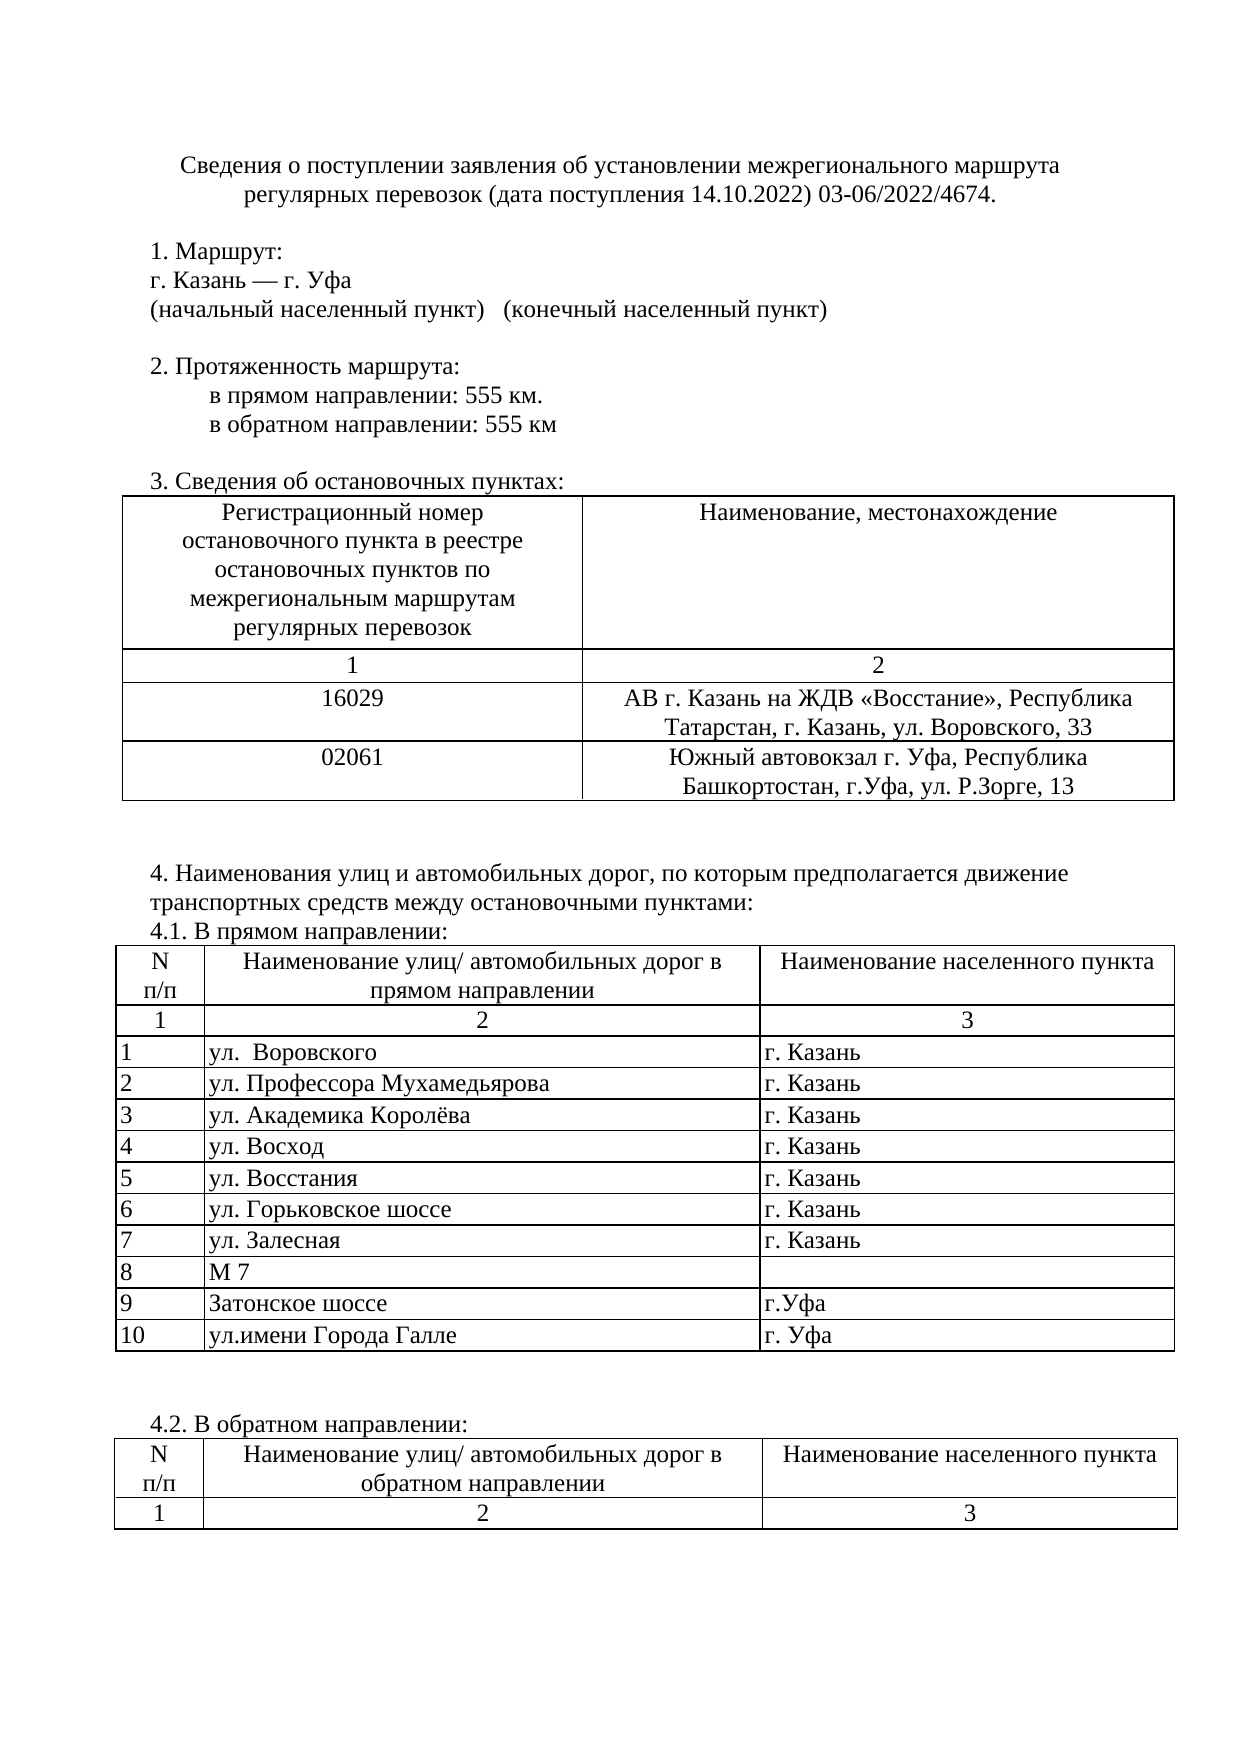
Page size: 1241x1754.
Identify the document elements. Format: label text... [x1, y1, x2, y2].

table_header Наименование, местонахождение [583, 497, 1173, 648]
table_cell АВ г. Казань на ЖДВ «Восстание», Республика Татарстан, г. Казань, ул. Воровского, 33 [583, 683, 1173, 740]
text 2. Протяженность маршрута: [150, 351, 1090, 380]
table_cell г. Казань [761, 1226, 1174, 1256]
table_cell 16029 [123, 683, 582, 740]
table_cell г. Казань [761, 1131, 1174, 1161]
table_cell М 7 [205, 1257, 759, 1287]
table_cell 1 [117, 1006, 204, 1035]
table_cell 2 [204, 1498, 762, 1528]
text г. Казань — г. Уфа [150, 265, 1090, 294]
table_cell г. Казань [761, 1194, 1174, 1224]
table_cell 02061 [123, 742, 582, 799]
text 1. Маршрут: [150, 236, 1090, 265]
table_cell Затонское шоссе [205, 1289, 759, 1318]
table_cell 4 [117, 1131, 204, 1161]
text 3. Сведения об остановочных пунктах: [150, 466, 1090, 495]
table_cell ул. Академика Королёва [205, 1100, 759, 1130]
table_header Наименование населенного пункта [761, 946, 1174, 1004]
table_cell г. Казань [761, 1163, 1174, 1193]
table_cell [761, 1257, 1174, 1287]
table_cell 1 [115, 1498, 203, 1528]
table_header N п/п [115, 1439, 203, 1497]
table_header Регистрационный номер остановочного пункта в реестре остановочных пунктов по межрегиональным маршрутам регулярных перевозок [123, 497, 582, 648]
text Сведения о поступлении заявления об установлении межрегионального маршрута регулярных перевозок (дата поступления 14.10.2022) 03-06/2022/4674. [150, 150, 1090, 207]
text (начальный населенный пункт) (конечный населенный пункт) [150, 294, 1090, 322]
table_cell ул.имени Города Галле [205, 1320, 759, 1350]
table_header Наименование улиц/ автомобильных дорог в обратном направлении [204, 1439, 762, 1497]
table_cell ул. Горьковское шоссе [205, 1194, 759, 1224]
table_cell г. Казань [761, 1037, 1174, 1067]
text 4.1. В прямом направлении: [150, 916, 1090, 945]
table_cell 3 [763, 1497, 1177, 1528]
table_cell 8 [117, 1257, 204, 1287]
table_cell г. Казань [761, 1100, 1174, 1130]
table_cell 7 [117, 1226, 204, 1256]
table_cell 2 [583, 650, 1173, 681]
table_cell 9 [117, 1289, 204, 1318]
table_cell ул. Восстания [205, 1163, 759, 1193]
table_header Наименование населенного пункта [763, 1439, 1177, 1497]
text в прямом направлении: 555 км. [150, 380, 1090, 409]
table_cell ул. Профессора Мухамедьярова [205, 1068, 759, 1098]
table_cell 3 [761, 1006, 1174, 1035]
table_cell 6 [117, 1194, 204, 1224]
table_header N п/п [117, 946, 204, 1004]
text 4. Наименования улиц и автомобильных дорог, по которым предполагается движение транспортных средств между остановочными пунктами: [150, 858, 1090, 916]
table_cell 10 [117, 1320, 204, 1350]
table_cell г. Уфа [761, 1320, 1174, 1350]
text в обратном направлении: 555 км [150, 409, 1090, 437]
table_cell ул. Восход [205, 1131, 759, 1161]
table_cell г.Уфа [761, 1289, 1174, 1318]
text 4.2. В обратном направлении: [150, 1409, 1090, 1438]
table_cell 1 [117, 1037, 204, 1067]
table_cell 2 [117, 1068, 204, 1098]
table_cell 3 [117, 1100, 204, 1130]
table_cell 2 [205, 1006, 759, 1035]
table_cell 5 [117, 1163, 204, 1193]
table_cell ул. Залесная [205, 1226, 759, 1256]
table_cell ул. Воровского [205, 1037, 759, 1067]
table_cell Южный автовокзал г. Уфа, Республика Башкортостан, г.Уфа, ул. Р.Зорге, 13 [583, 742, 1173, 799]
table_cell 1 [123, 650, 582, 681]
table_cell г. Казань [761, 1068, 1174, 1098]
table_header Наименование улиц/ автомобильных дорог в прямом направлении [205, 946, 759, 1004]
